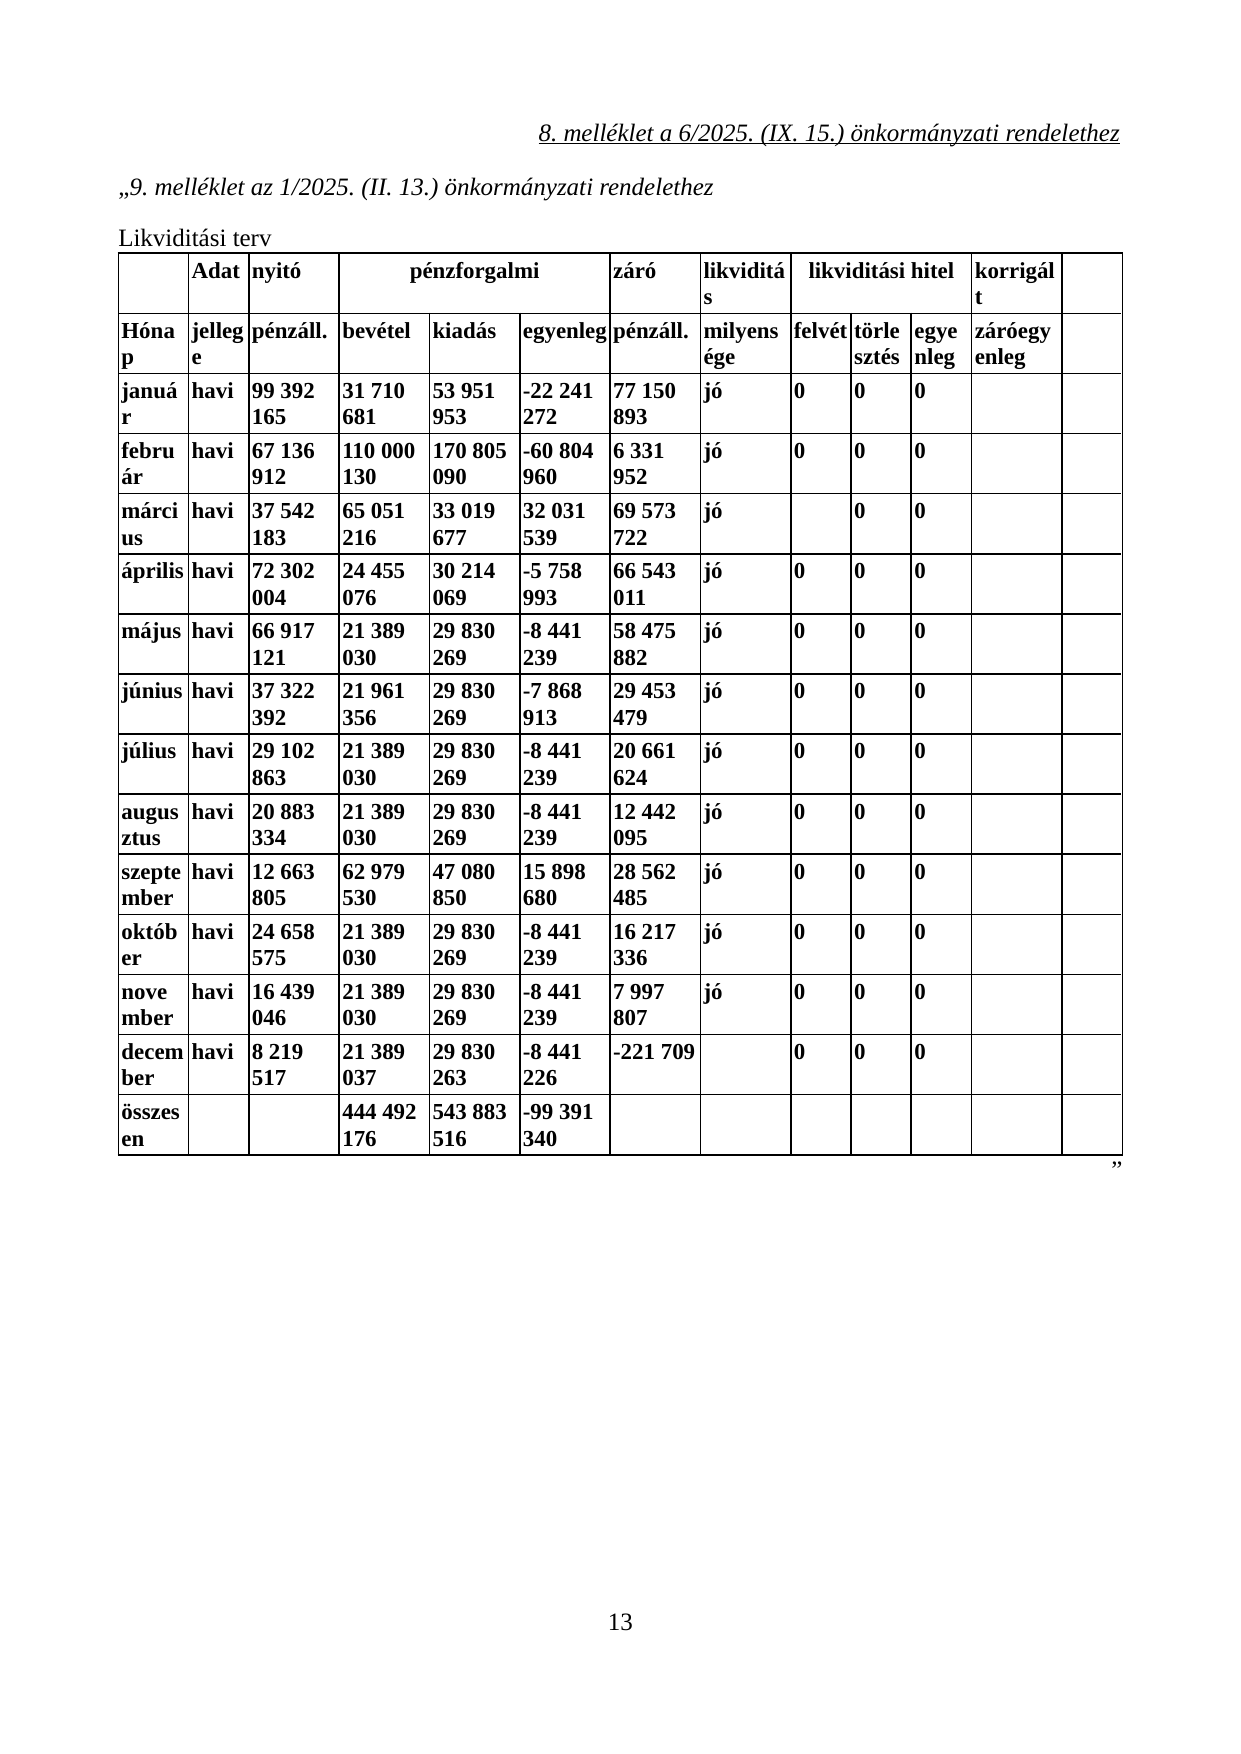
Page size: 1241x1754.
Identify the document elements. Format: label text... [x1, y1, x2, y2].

table_cell május [119, 615, 188, 673]
table_cell 72 302 004 [250, 555, 338, 613]
table_cell 15 898 680 [521, 855, 609, 913]
table_cell [852, 1095, 910, 1154]
table_cell havi [189, 615, 248, 673]
table_cell [1063, 673, 1122, 733]
table_cell Hónap [119, 314, 188, 372]
table_cell [1063, 493, 1122, 553]
table_cell [1063, 733, 1122, 793]
table_cell pénzáll. [611, 314, 700, 372]
table_cell 0 [912, 494, 971, 553]
table_cell [1063, 793, 1122, 853]
table_cell jó [701, 735, 790, 793]
table_cell jó [701, 675, 790, 733]
table_cell 0 [852, 915, 910, 973]
table_cell összesen [119, 1095, 188, 1154]
table_cell 0 [792, 795, 850, 853]
table_cell 0 [912, 735, 971, 793]
table_cell [1063, 853, 1122, 913]
table_cell 66 917 121 [250, 615, 338, 673]
table_cell 33 019 677 [430, 494, 519, 553]
table_cell havi [189, 915, 248, 973]
table_cell jó [701, 374, 790, 433]
table_cell jó [701, 795, 790, 853]
table_cell -60 804 960 [521, 434, 609, 493]
table_cell havi [189, 795, 248, 853]
table_cell 62 979 530 [340, 855, 429, 913]
table_cell bevétel [340, 314, 429, 372]
table_cell 0 [792, 615, 850, 673]
table_cell 0 [792, 374, 850, 433]
table_cell [1063, 1034, 1122, 1094]
table_cell 29 830 269 [430, 735, 519, 793]
table_cell -99 391 340 [521, 1095, 609, 1154]
table_cell 65 051 216 [340, 494, 429, 553]
table_cell 29 830 269 [430, 675, 519, 733]
table_cell [701, 1095, 790, 1154]
table_cell 20 883 334 [250, 795, 338, 853]
table_cell április [119, 555, 188, 613]
table_cell havi [189, 735, 248, 793]
table_cell 31 710 681 [340, 374, 429, 433]
table_cell 21 389 030 [340, 735, 429, 793]
table_cell 0 [792, 915, 850, 973]
text „9. melléklet az 1/2025. (II. 13.) önkormányzati rendelethez [118, 172, 1122, 201]
table_cell [1063, 1094, 1122, 1154]
table_cell törlesztés [852, 314, 910, 372]
table_cell 29 830 269 [430, 915, 519, 973]
table_cell 66 543 011 [611, 555, 700, 613]
table_cell -8 441 239 [521, 615, 609, 673]
table_cell [189, 1095, 248, 1154]
table_cell 8 219 517 [250, 1035, 338, 1094]
table_cell 0 [792, 434, 850, 493]
table_cell 53 951 953 [430, 374, 519, 433]
table_cell havi [189, 1035, 248, 1094]
table_cell 0 [852, 975, 910, 1034]
table_cell [792, 1095, 850, 1154]
table_cell [1063, 613, 1122, 673]
table_cell 21 961 356 [340, 675, 429, 733]
table_cell milyensége [701, 314, 790, 372]
table_cell 0 [912, 434, 971, 493]
table_cell jó [701, 615, 790, 673]
table_header Adat [189, 254, 248, 312]
table_cell [1063, 313, 1122, 372]
table_cell [972, 555, 1061, 613]
table_cell [972, 434, 1061, 493]
table_header [1063, 254, 1122, 312]
table_cell jellege [189, 314, 248, 372]
table_cell jó [701, 915, 790, 973]
table_cell 0 [852, 434, 910, 493]
table_cell 29 102 863 [250, 735, 338, 793]
table_cell 99 392 165 [250, 374, 338, 433]
table_cell június [119, 675, 188, 733]
table_cell [972, 374, 1061, 433]
table_cell 0 [912, 795, 971, 853]
table_cell egyenleg [912, 314, 971, 372]
table_cell 0 [912, 555, 971, 613]
table_cell [1063, 553, 1122, 613]
table_cell záróegyenleg [972, 314, 1061, 372]
table_cell [1063, 914, 1122, 973]
table_cell 0 [852, 494, 910, 553]
table_cell 77 150 893 [611, 374, 700, 433]
table_cell [972, 675, 1061, 733]
table_cell 0 [912, 374, 971, 433]
table_cell 29 830 269 [430, 975, 519, 1034]
table_cell -8 441 239 [521, 915, 609, 973]
table_cell december [119, 1035, 188, 1094]
table_cell 0 [792, 975, 850, 1034]
table_cell [972, 915, 1061, 973]
table_cell kiadás [430, 314, 519, 372]
table_cell felvét [792, 314, 850, 372]
table_cell 21 389 030 [340, 795, 429, 853]
table_cell 30 214 069 [430, 555, 519, 613]
table_cell 0 [792, 735, 850, 793]
table_cell havi [189, 494, 248, 553]
table_cell havi [189, 374, 248, 433]
table_cell jó [701, 975, 790, 1034]
table_cell 6 331 952 [611, 434, 700, 493]
text ” [118, 1156, 1122, 1184]
table_cell 32 031 539 [521, 494, 609, 553]
table_cell 0 [792, 855, 850, 913]
table_cell 0 [792, 555, 850, 613]
table_cell [250, 1095, 338, 1154]
table_cell 47 080 850 [430, 855, 519, 913]
table_cell 16 439 046 [250, 975, 338, 1034]
table_cell [1063, 974, 1122, 1034]
table_cell [912, 1095, 971, 1154]
table_cell 24 658 575 [250, 915, 338, 973]
table_cell 21 389 030 [340, 975, 429, 1034]
table_cell 0 [852, 795, 910, 853]
table_cell jó [701, 555, 790, 613]
table_cell [972, 1035, 1061, 1094]
table_cell 0 [792, 675, 850, 733]
table_cell 20 661 624 [611, 735, 700, 793]
table_cell 28 562 485 [611, 855, 700, 913]
table_cell 0 [852, 555, 910, 613]
text Likviditási terv [118, 223, 1122, 252]
table_cell 0 [912, 615, 971, 673]
table_cell 0 [912, 855, 971, 913]
table_cell február [119, 434, 188, 493]
table_cell -221 709 [611, 1035, 700, 1094]
table_cell 0 [792, 1035, 850, 1094]
table_cell -8 441 239 [521, 735, 609, 793]
table_cell -7 868 913 [521, 675, 609, 733]
table_cell 0 [912, 915, 971, 973]
table_cell jó [701, 855, 790, 913]
table_cell január [119, 374, 188, 433]
table_cell jó [701, 434, 790, 493]
table_cell [1063, 373, 1122, 433]
table_cell 21 389 030 [340, 915, 429, 973]
table_cell 0 [852, 675, 910, 733]
table_cell havi [189, 675, 248, 733]
table_cell [611, 1095, 700, 1154]
table_cell [972, 1095, 1061, 1154]
table_cell 12 663 805 [250, 855, 338, 913]
table_cell [972, 615, 1061, 673]
table_cell 0 [852, 615, 910, 673]
table_header korrigált [972, 254, 1061, 312]
table_cell [792, 494, 850, 553]
table_cell 0 [912, 675, 971, 733]
table_cell -8 441 239 [521, 795, 609, 853]
table_cell július [119, 735, 188, 793]
table_cell 170 805 090 [430, 434, 519, 493]
table_header záró [611, 254, 700, 312]
table_cell 0 [912, 1035, 971, 1094]
table_cell 16 217 336 [611, 915, 700, 973]
table_cell jó [701, 494, 790, 553]
table_cell -22 241 272 [521, 374, 609, 433]
table_cell 29 830 269 [430, 615, 519, 673]
table_cell 0 [852, 374, 910, 433]
table_cell 37 542 183 [250, 494, 338, 553]
table_cell 24 455 076 [340, 555, 429, 613]
text 8. melléklet a 6/2025. (IX. 15.) önkormányzati rendelethez [118, 118, 1122, 147]
table_cell augusztus [119, 795, 188, 853]
table_cell 0 [852, 735, 910, 793]
table_cell 110 000 130 [340, 434, 429, 493]
table_cell -8 441 239 [521, 975, 609, 1034]
table_cell március [119, 494, 188, 553]
table_header [119, 254, 188, 312]
table_header likviditás [701, 254, 790, 312]
table_cell pénzáll. [250, 314, 338, 372]
table_header pénzforgalmi [340, 254, 609, 312]
table_cell 21 389 030 [340, 615, 429, 673]
table_cell 0 [912, 975, 971, 1034]
table_header likviditási hitel [792, 254, 971, 312]
table_cell [972, 855, 1061, 913]
table_cell 21 389 037 [340, 1035, 429, 1094]
table_cell 0 [852, 855, 910, 913]
table_cell 69 573 722 [611, 494, 700, 553]
table_cell 29 830 269 [430, 795, 519, 853]
table_cell 0 [852, 1035, 910, 1094]
table_cell 543 883 516 [430, 1095, 519, 1154]
table_cell havi [189, 855, 248, 913]
table_cell havi [189, 555, 248, 613]
table_header nyitó [250, 254, 338, 312]
table_cell [701, 1035, 790, 1094]
table_cell 29 453 479 [611, 675, 700, 733]
table_cell [1063, 433, 1122, 493]
table_cell 37 322 392 [250, 675, 338, 733]
table_cell október [119, 915, 188, 973]
table_cell egyenleg [521, 314, 609, 372]
table_cell 12 442 095 [611, 795, 700, 853]
table_cell 58 475 882 [611, 615, 700, 673]
table_cell 67 136 912 [250, 434, 338, 493]
table_cell 7 997 807 [611, 975, 700, 1034]
table_cell havi [189, 975, 248, 1034]
table_cell [972, 494, 1061, 553]
table_cell 29 830 263 [430, 1035, 519, 1094]
table_cell havi [189, 434, 248, 493]
table_cell -8 441 226 [521, 1035, 609, 1094]
table_cell -5 758 993 [521, 555, 609, 613]
table_cell [972, 795, 1061, 853]
table_cell november [119, 975, 188, 1034]
table_cell [972, 975, 1061, 1034]
table_cell [972, 735, 1061, 793]
table_cell szeptember [119, 855, 188, 913]
table_cell 444 492 176 [340, 1095, 429, 1154]
